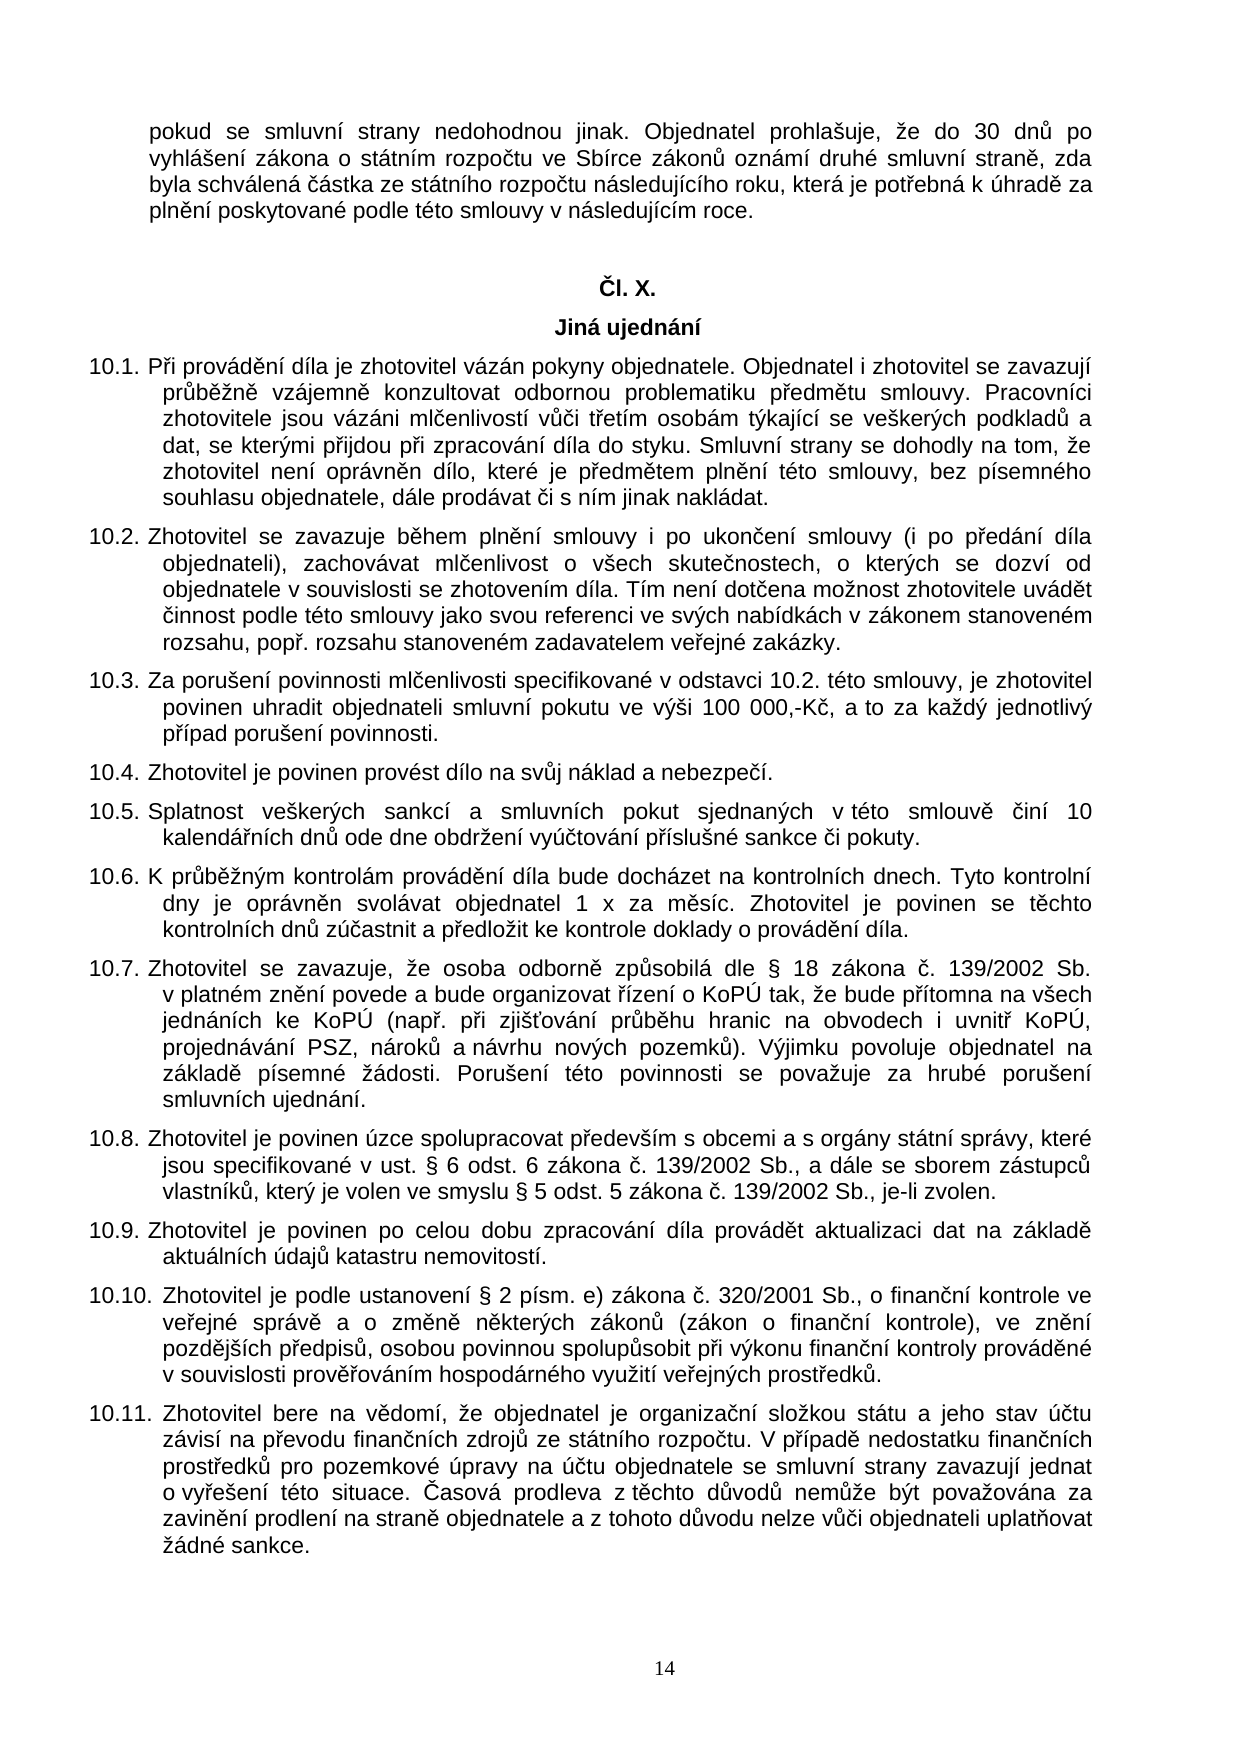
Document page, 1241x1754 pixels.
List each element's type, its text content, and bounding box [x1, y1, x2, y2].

list Zhotovitel bere na vědomí, že objednatel je organizační složkou státu a jeho stav účtu závisí na převodu finančních zdrojů ze státního rozpočtu. V případě nedostatku finančních prostředků pro pozemkové úpravy na účtu objednatele se smluvní strany zavazují jednat o vyřešení této situace. Časová prodleva z těchto důvodů nemůže být považována za zavinění prodlení na straně objednatele a z tohoto důvodu nelze vůči objednateli uplatňovat žádné sankce. [89, 1400, 1092, 1558]
list Zhotovitel se zavazuje, že osoba odborně způsobilá dle § 18 zákona č. 139/2002 Sb. v platném znění povede a bude organizovat řízení o KoPÚ tak, že bude přítomna na všech jednáních ke KoPÚ (např. při zjišťování průběhu hranic na obvodech i uvnitř KoPÚ, projednávání PSZ, nároků a návrhu nových pozemků). Výjimku povoluje objednatel na základě písemné žádosti. Porušení této povinnosti se považuje za hrubé porušení smluvních ujednání. [89, 955, 1092, 1113]
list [89, 118, 1092, 223]
list Při provádění díla je zhotovitel vázán pokyny objednatele. Objednatel i zhotovitel se zavazují průběžně vzájemně konzultovat odbornou problematiku předmětu smlouvy. Pracovníci zhotovitele jsou vázáni mlčenlivostí vůči třetím osobám týkající se veškerých podkladů a dat, se kterými přijdou při zpracování díla do styku. Smluvní strany se dohodly na tom, že zhotovitel není oprávněn dílo, které je předmětem plnění této smlouvy, bez písemného souhlasu objednatele, dále prodávat či s ním jinak nakládat. [89, 353, 1092, 511]
list Zhotovitel je podle ustanovení § 2 písm. e) zákona č. 320/2001 Sb., o finanční kontrole ve veřejné správě a o změně některých zákonů (zákon o finanční kontrole), ve znění pozdějších předpisů, osobou povinnou spolupůsobit při výkonu finanční kontroly prováděné v souvislosti prověřováním hospodárného využití veřejných prostředků. [89, 1282, 1092, 1387]
list Za porušení povinnosti mlčenlivosti specifikované v odstavci 10.2. této smlouvy, je zhotovitel povinen uhradit objednateli smluvní pokutu ve výši 100 000,-Kč, a to za každý jednotlivý případ porušení povinnosti. [89, 667, 1092, 747]
list Zhotovitel je povinen provést dílo na svůj náklad a nebezpečí. [89, 759, 1092, 785]
list Zhotovitel se zavazuje během plnění smlouvy i po ukončení smlouvy (i po předání díla objednateli), zachovávat mlčenlivost o všech skutečnostech, o kterých se dozví od objednatele v souvislosti se zhotovením díla. Tím není dotčena možnost zhotovitele uvádět činnost podle této smlouvy jako svou referenci ve svých nabídkách v zákonem stanoveném rozsahu, popř. rozsahu stanoveném zadavatelem veřejné zakázky. [89, 523, 1092, 655]
list Zhotovitel je povinen úzce spolupracovat především s obcemi a s orgány státní správy, které jsou specifikované v ust. § 6 odst. 6 zákona č. 139/2002 Sb., a dále se sborem zástupců vlastníků, který je volen ve smyslu § 5 odst. 5 zákona č. 139/2002 Sb., je-li zvolen. [89, 1125, 1092, 1204]
list Zhotovitel je povinen po celou dobu zpracování díla provádět aktualizaci dat na základě aktuálních údajů katastru nemovitostí. [89, 1217, 1092, 1269]
subtitle Jiná ujednání [162, 314, 1092, 340]
text Čl. X. [162, 275, 1092, 301]
list K průběžným kontrolám provádění díla bude docházet na kontrolních dnech. Tyto kontrolní dny je oprávněn svolávat objednatel 1 x za měsíc. Zhotovitel je povinen se těchto kontrolních dnů zúčastnit a předložit ke kontrole doklady o provádění díla. [89, 863, 1092, 942]
list Splatnost veškerých sankcí a smluvních pokut sjednaných v této smlouvě činí 10 kalendářních dnů ode dne obdržení vyúčtování příslušné sankce či pokuty. [89, 798, 1092, 851]
